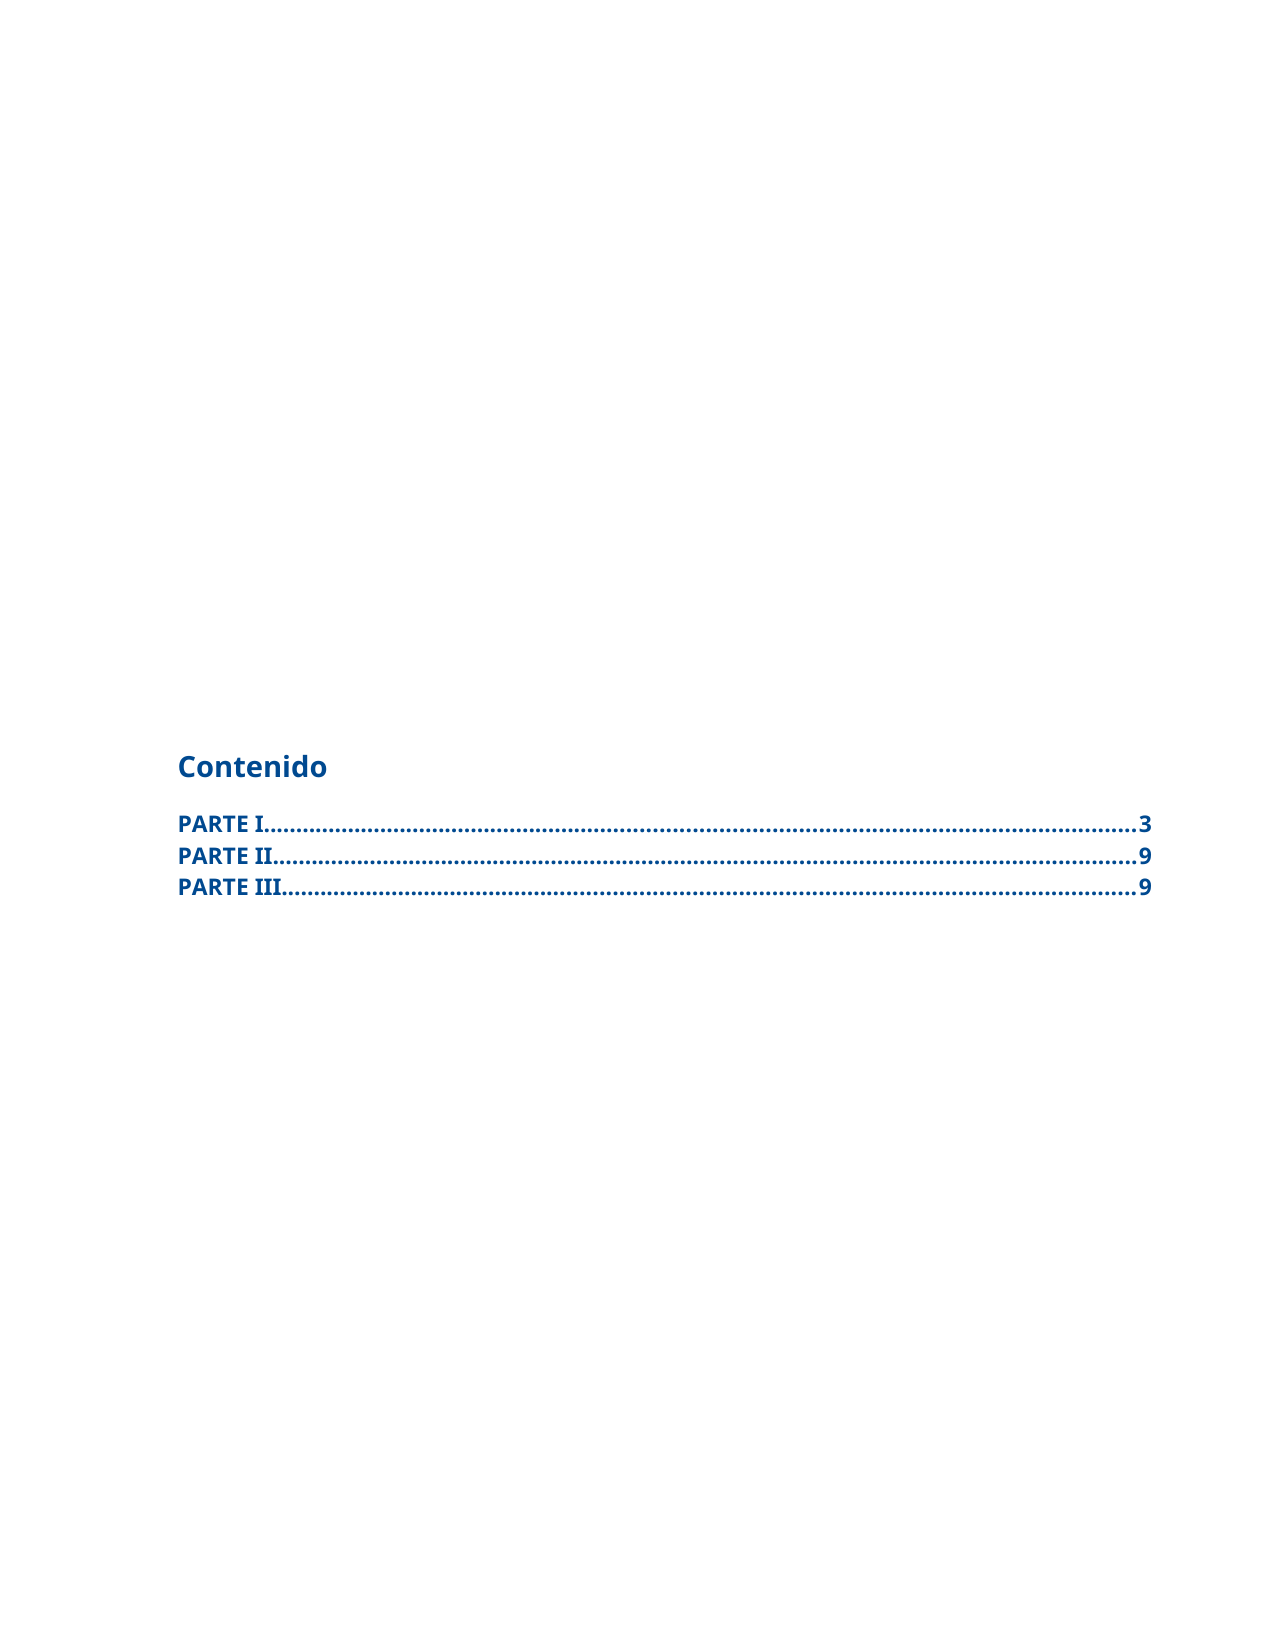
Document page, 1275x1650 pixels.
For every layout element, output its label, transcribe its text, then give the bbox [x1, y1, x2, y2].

text PARTE III 9 [177, 871, 1098, 902]
text Contenido [177, 746, 1098, 786]
text PARTE II 9 [177, 840, 1098, 871]
text PARTE I 3 [177, 808, 1098, 840]
